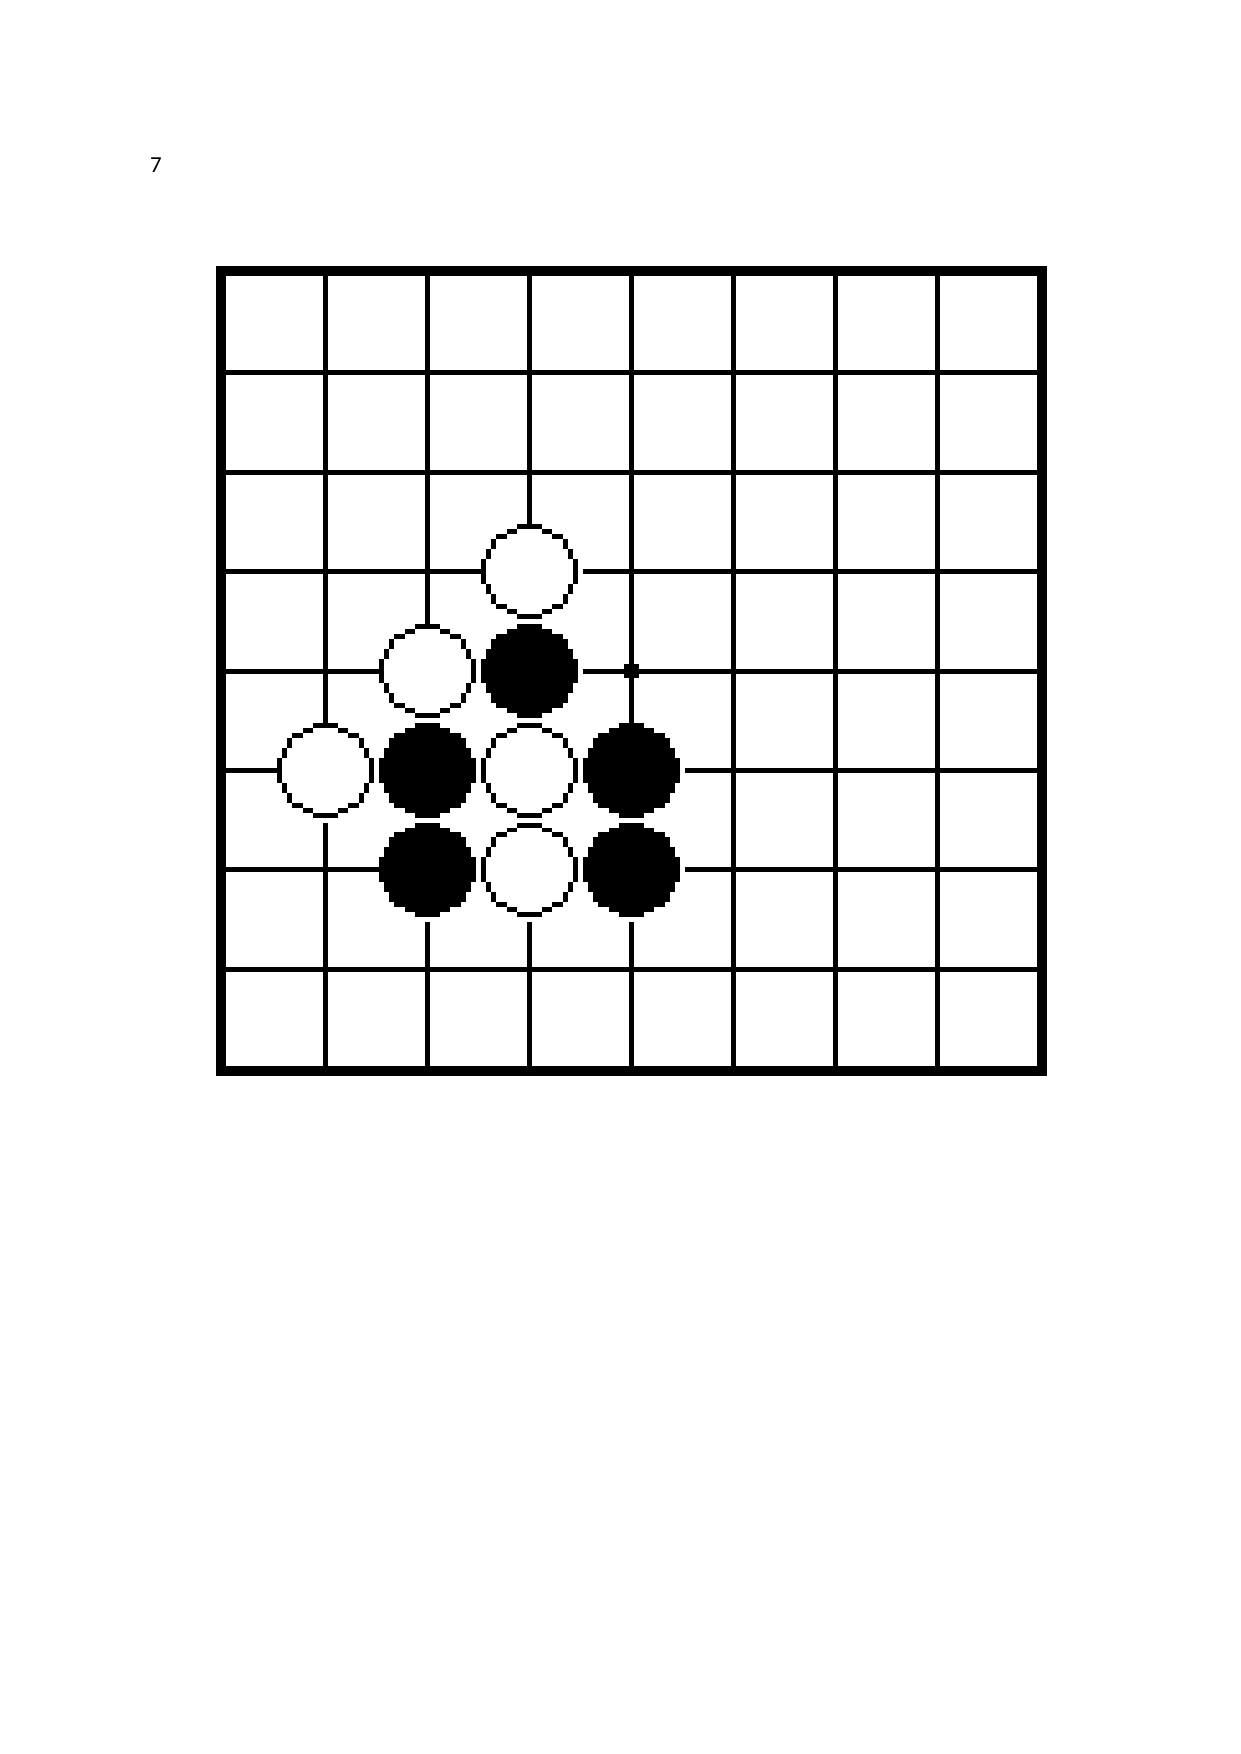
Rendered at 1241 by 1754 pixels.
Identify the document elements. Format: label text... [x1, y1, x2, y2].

text 7 [150, 150, 1090, 178]
picture [150, 203, 1119, 1146]
